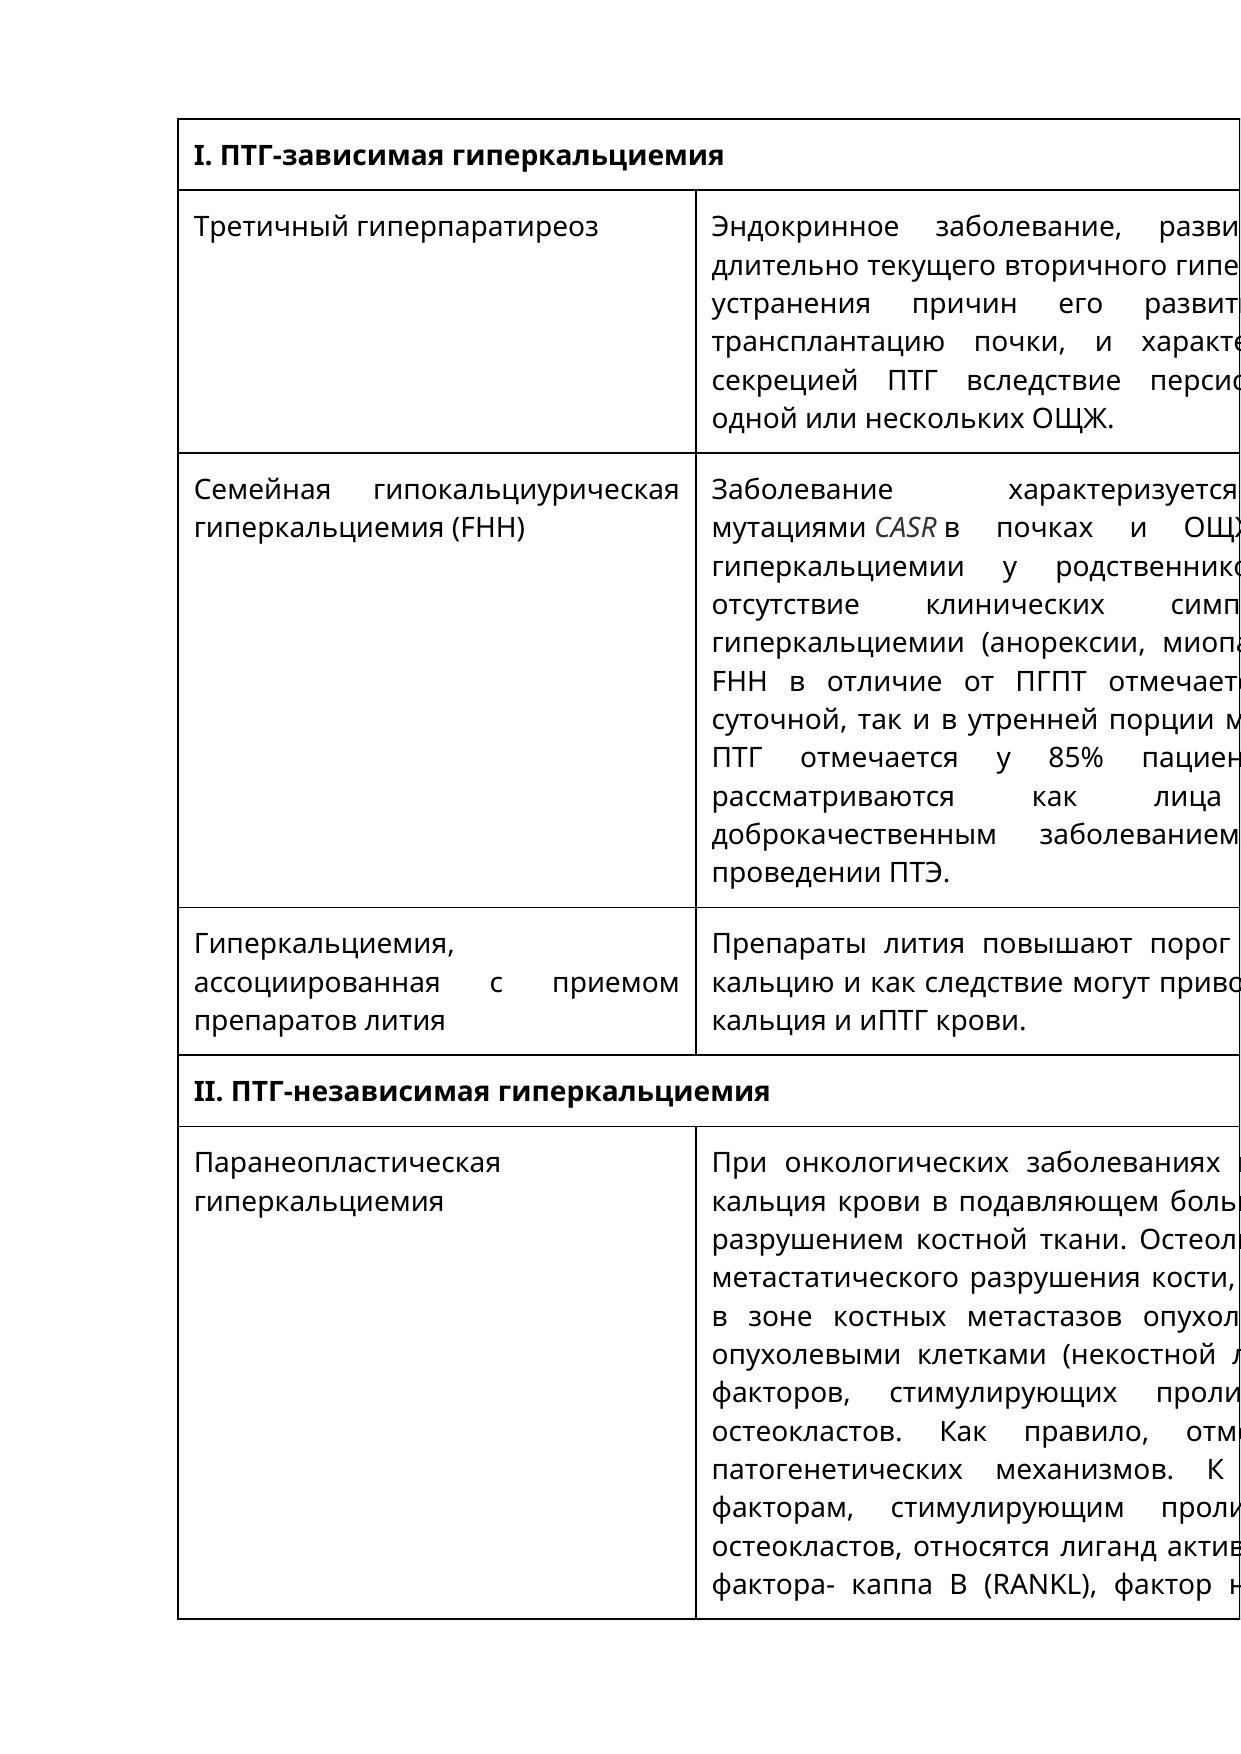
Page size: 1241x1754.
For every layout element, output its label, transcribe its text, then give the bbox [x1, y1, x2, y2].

table_cell Третичный гиперпаратиреоз [179, 191, 695, 452]
table_cell Паранеопластическая гиперкальциемия [179, 1127, 695, 1618]
table_cell Гиперкальциемия, ассоциированная с приемом препаратов лития [179, 908, 695, 1054]
table_header I. ПТГ-зависимая гиперкальциемия [179, 120, 1239, 189]
table_cell Заболевание характеризуется инактивирующими мутациями CASR в почках и ОЩЖ. Характерно Наличие гиперкальциемии у родственников, особенно у детей, отсутствие клинических симптомов и признаков гиперкальциемии (анорексии, миопатии, полиурии). В случае FHH в отличие от ПГПТ отмечается гипокальциурия как в суточной, так и в утренней порции мочи, нормальный уровень ПТГ отмечается у 85% пациентов. Пациенты с FHH рассматриваются как лица с наследственным доброкачественным заболеванием, не нуждающиеся в проведении ПТЭ. [697, 454, 1239, 907]
table_cell Семейная гипокальциурическая гиперкальциемия (FHH) [179, 454, 695, 907]
table_cell II. ПТГ-независимая гиперкальциемия [179, 1056, 1239, 1126]
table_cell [697, 1127, 1239, 1618]
table_cell Препараты лития повышают порог чувствительности ОЩЖ к кальцию и как следствие могут приводить к повышению уровня кальция и иПТГ крови. [697, 908, 1239, 1054]
table_cell Эндокринное заболевание, развивающееся в результате длительно текущего вторичного гиперпаратиреоза, несмотря на устранения причин его развития, включая успешную трансплантацию почки, и характеризующееся автономной секрецией ПТГ вследствие персистирующей гиперфункции одной или нескольких ОЩЖ. [697, 191, 1239, 452]
